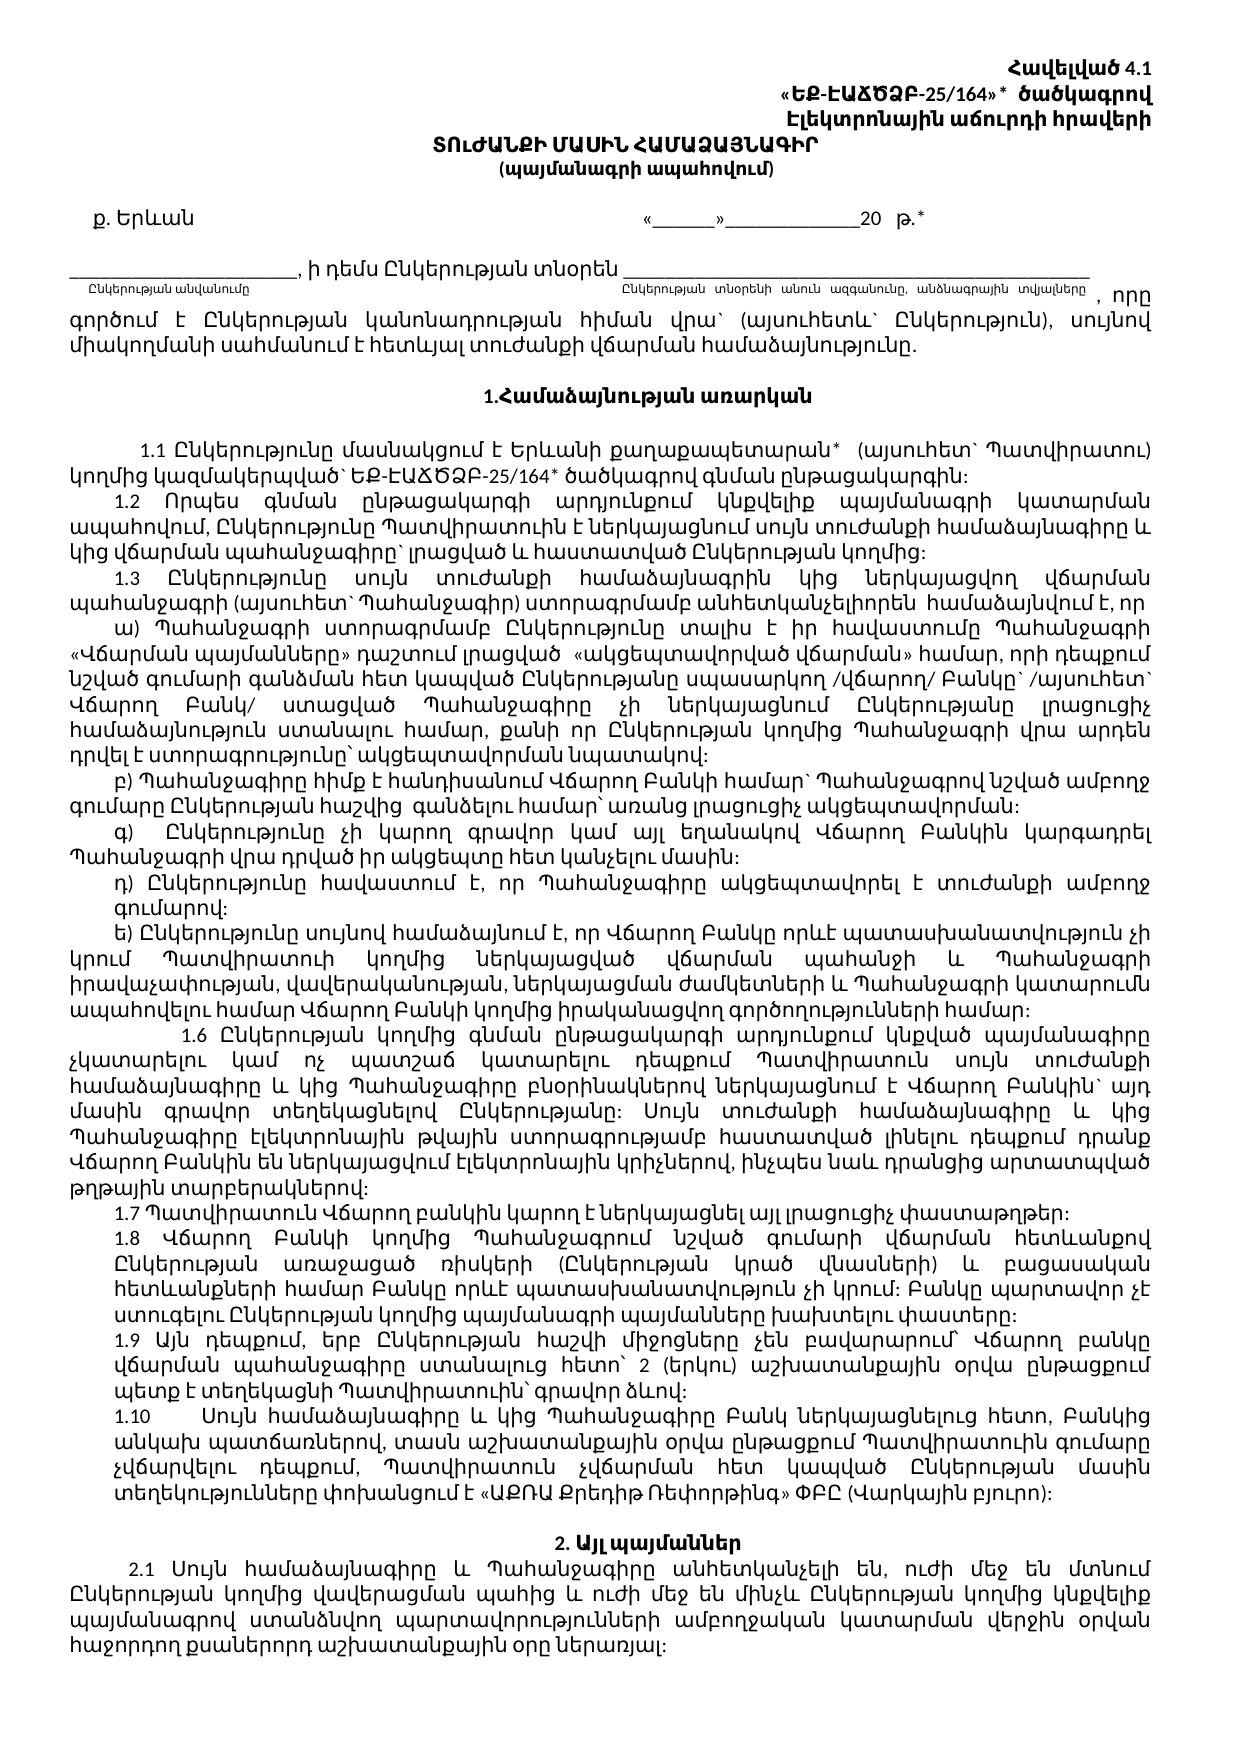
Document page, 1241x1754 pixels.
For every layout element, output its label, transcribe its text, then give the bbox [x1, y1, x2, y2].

text 2.1 Սույն համաձայնագիրը և Պահանջագիրը անհետկանչելի են, ուժի մեջ են մտնում Ընկերության կողմից վավերացման պահից և ուժի մեջ են մինչև Ընկերության կողմից կնքվելիք պայմանագրով ստանձնվող պարտավորությունների ամբողջական կատարման վերջին օրվան հաջորդող քսաներորդ աշխատանքային օրը ներառյալ: [69, 1556, 1152, 1658]
text 1.1 Ընկերությունը մասնակցում է Երևանի քաղաքապետարան* (այսուհետ` Պատվիրատու) կողմից կազմակերպված` ԵՔ-ԷԱՃԾՁԲ-25/164* ծածկագրով գնման ընթացակարգին: [69, 438, 1152, 488]
text (պայմանագրի ապահովում) [69, 157, 1152, 180]
text 1.9 Այն դեպքում, երբ Ընկերության հաշվի միջոցները չեն բավարարում՝ Վճարող բանկը վճարման պահանջագիրը ստանալուց հետո՝ 2 (երկու) աշխատանքային օրվա ընթացքում պետք է տեղեկացնի Պատվիրատուին՝ գրավոր ձևով: [113, 1327, 1152, 1403]
text 1.2 Որպես գնման ընթացակարգի արդյունքում կնքվելիք պայմանագրի կատարման ապահովում, Ընկերությունը Պատվիրատուին է ներկայացնում սույն տուժանքի համաձայնագիրը և կից վճարման պահանջագիրը` լրացված և հաստատված Ընկերության կողմից: [69, 488, 1152, 565]
text ՏՈւԺԱՆՔԻ ՄԱՍԻՆ ՀԱՄԱՁԱՅՆԱԳԻՐ [69, 132, 1152, 157]
text բ) Պահանջագիրը հիմք է հանդիսանում Վճարող Բանկի համար` Պահանջագրով նշված ամբողջ գումարը Ընկերության հաշվից գանձելու համար՝ առանց լրացուցիչ ակցեպտավորման: [69, 768, 1152, 819]
text «ԵՔ-ԷԱՃԾՁԲ-25/164»* ծածկագրով [69, 81, 1152, 106]
text 1.7 Պատվիրատուն Վճարող բանկին կարող է ներկայացնել այլ լրացուցիչ փաստաթղթեր: [113, 1200, 1152, 1226]
text Էլեկտրոնային աճուրդի հրավերի [69, 106, 1152, 132]
text ______________________, ի դեմս Ընկերության տնօրեն _____________________________________________ [69, 256, 1152, 282]
text 1.3 Ընկերությունը սույն տուժանքի համաձայնագրին կից ներկայացվող վճարման պահանջագրի (այսուհետ` Պահանջագիր) ստորագրմամբ անհետկանչելիորեն համաձայնվում է, որ [69, 565, 1152, 616]
text 1.10 Սույն համաձայնագիրը և կից Պահանջագիրը Բանկ ներկայացնելուց հետո, Բանկից անկախ պատճառներով, տասն աշխատանքային օրվա ընթացքում Պատվիրատուին գումարը չվճարվելու դեպքում, Պատվիրատուն չվճարման հետ կապված Ընկերության մասին տեղեկությունները փոխանցում է «ԱՔՌԱ Քրեդիթ Ռեփորթինգ» ՓԲԸ (Վարկային բյուրո): [113, 1403, 1152, 1505]
text ք. Երևան «______»_____________20 թ.* [69, 206, 1152, 231]
text 2. Այլ պայմաններ [144, 1531, 1152, 1556]
text 1.Համաձայնության առարկան [144, 383, 1152, 409]
text դ) Ընկերությունը հավաստում է, որ Պահանջագիրը ակցեպտավորել է տուժանքի ամբողջ գումարով: [113, 870, 1152, 921]
text 1.8 Վճարող Բանկի կողմից Պահանջագրում նշված գումարի վճարման հետևանքով Ընկերության առաջացած ռիսկերի (Ընկերության կրած վնասների) և բացասական հետևանքների համար Բանկը որևէ պատասխանատվություն չի կրում: Բանկը պարտավոր չէ ստուգելու Ընկերության կողմից պայմանագրի պայմանները խախտելու փաստերը: [113, 1226, 1152, 1327]
text ա) Պահանջագրի ստորագրմամբ Ընկերությունը տալիս է իր հավաստումը Պահանջագրի «Վճարման պայմանները» դաշտում լրացված «ակցեպտավորված վճարման» համար, որի դեպքում նշված գումարի գանձման հետ կապված Ընկերությանը սպասարկող /վճարող/ Բանկը` /այսուհետ` Վճարող Բանկ/ ստացված Պահանջագիրը չի ներկայացնում Ընկերությանը լրացուցիչ համաձայնություն ստանալու համար, քանի որ Ընկերության կողմից Պահանջագրի վրա արդեն դրվել է ստորագրությունը՝ ակցեպտավորման նպատակով: [69, 616, 1152, 768]
text Հավելված 4.1 [69, 56, 1152, 81]
text 1.6 Ընկերության կողմից գնման ընթացակարգի արդյունքում կնքված պայմանագիրը չկատարելու կամ ոչ պատշաճ կատարելու դեպքում Պատվիրատուն սույն տուժանքի համաձայնագիրը և կից Պահանջագիրը բնօրինակներով ներկայացնում է Վճարող Բանկին` այդ մասին գրավոր տեղեկացնելով Ընկերությանը: Սույն տուժանքի համաձայնագիրը և կից Պահանջագիրը էլեկտրոնային թվային ստորագրությամբ հաստատված լինելու դեպքում դրանք Վճարող Բանկին են ներկայացվում էլեկտրոնային կրիչներով, ինչպես նաև դրանցից արտատպված թղթային տարբերակներով: [69, 1022, 1152, 1200]
text Ընկերության անվանումը Ընկերության տնօրենի անուն ազգանունը, անձնագրային տվյալները , որը գործում է Ընկերության կանոնադրության հիման վրա` (այսուհետև` Ընկերություն), սույնով միակողմանի սահմանում է հետևյալ տուժանքի վճարման համաձայնությունը. [69, 282, 1152, 358]
text ե) Ընկերությունը սույնով համաձայնում է, որ Վճարող Բանկը որևէ պատասխանատվություն չի կրում Պատվիրատուի կողմից ներկայացված վճարման պահանջի և Պահանջագրի իրավաչափության, վավերականության, ներկայացման ժամկետների և Պահանջագրի կատարումն ապահովելու համար Վճարող Բանկի կողմից իրականացվող գործողությունների համար: [69, 921, 1152, 1022]
text գ) Ընկերությունը չի կարող գրավոր կամ այլ եղանակով Վճարող Բանկին կարգադրել Պահանջագրի վրա դրված իր ակցեպտը հետ կանչելու մասին: [69, 819, 1152, 870]
